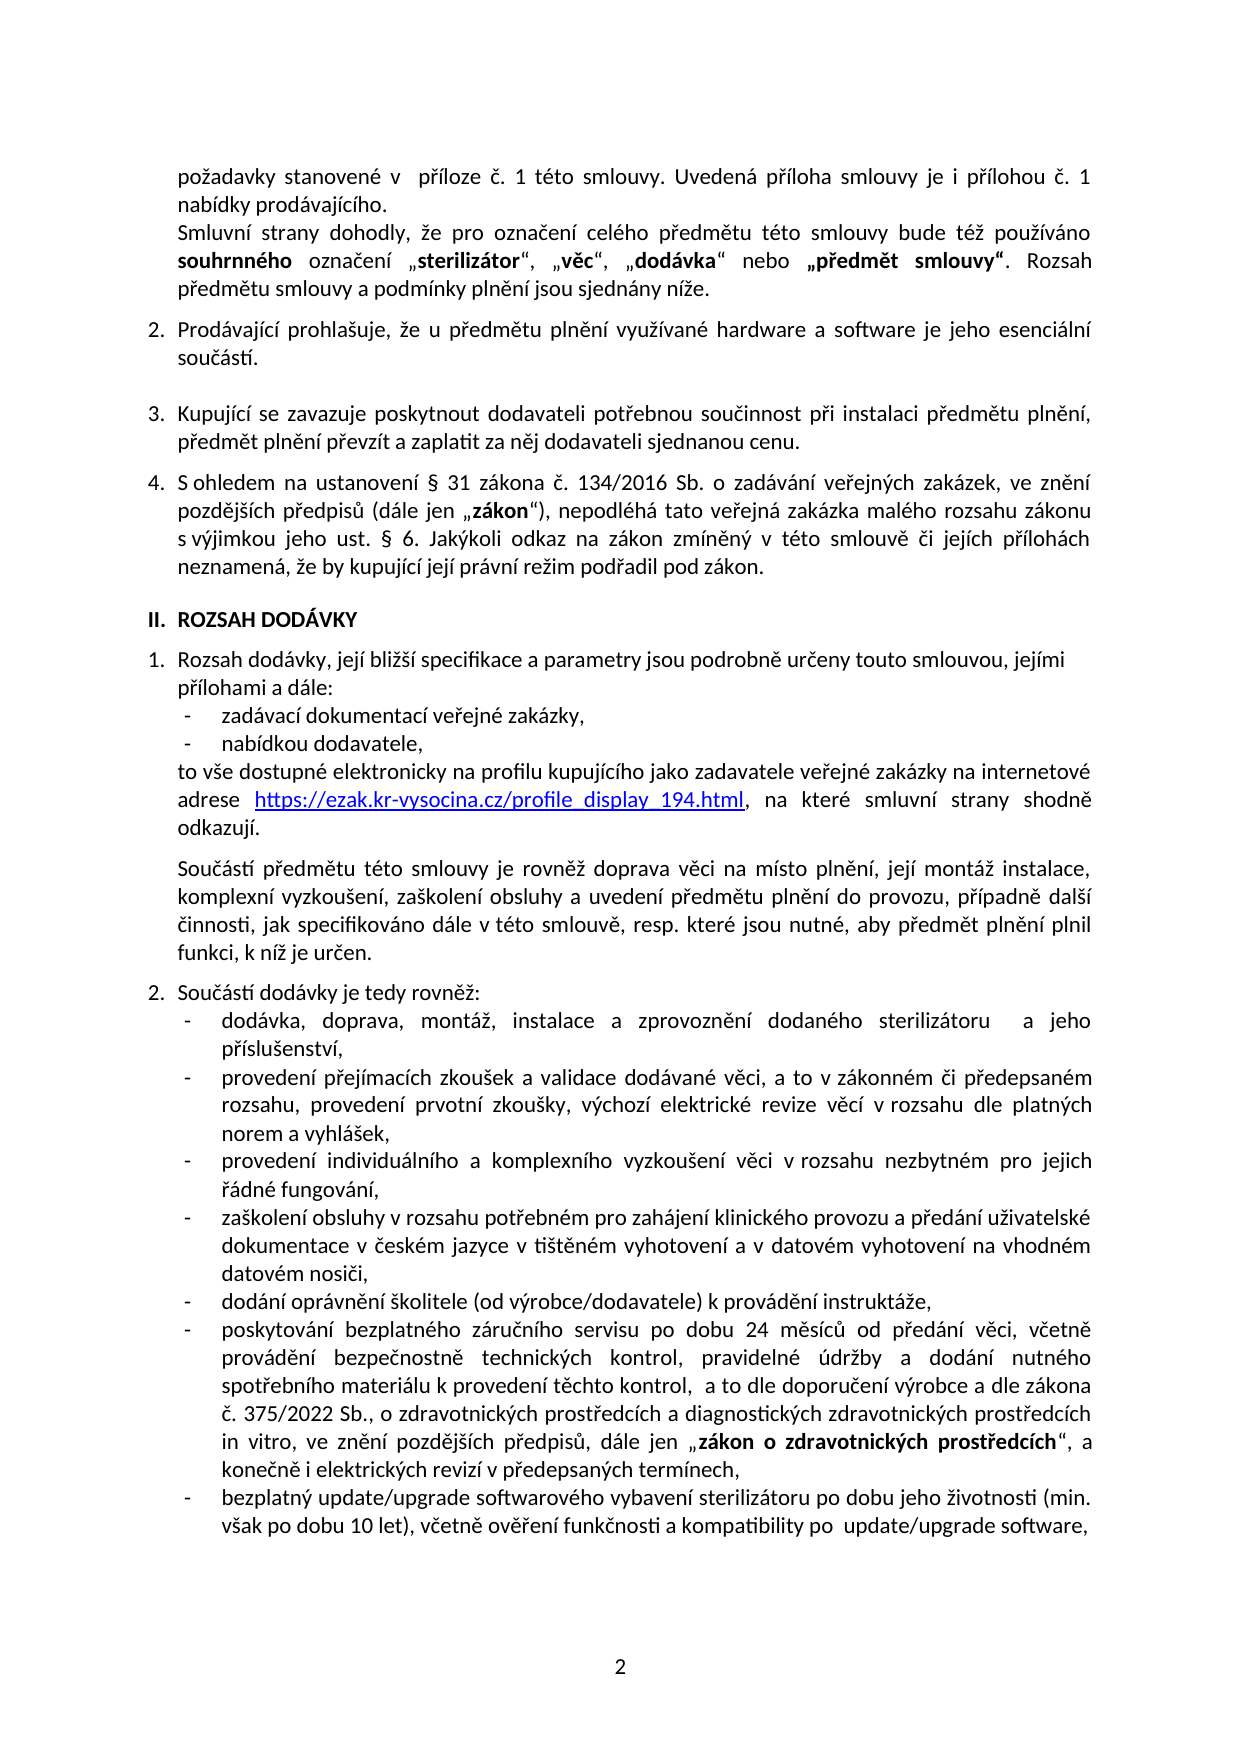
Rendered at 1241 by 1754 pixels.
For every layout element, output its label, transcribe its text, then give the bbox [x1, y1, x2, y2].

list ROZSAH DODÁVKY [148, 605, 1093, 633]
list Součástí předmětu této smlouvy je rovněž doprava věci na místo plnění, její montáž instalace, komplexní vyzkoušení, zaškolení obsluhy a uvedení předmětu plnění do provozu, případně další činnosti, jak specifikováno dále v této smlouvě, resp. které jsou nutné, aby předmět plnění plnil funkci, k níž je určen. [177, 854, 1093, 966]
list Rozsah dodávky, její bližší specifikace a parametry jsou podrobně určeny touto smlouvou, jejími přílohami a dále: [148, 645, 1093, 701]
list bezplatný update/upgrade softwarového vybavení sterilizátoru po dobu jeho životnosti (min. však po dobu 10 let), včetně ověření funkčnosti a kompatibility po update/upgrade software, [184, 1483, 1093, 1539]
list dodávka, doprava, montáž, instalace a zprovoznění dodaného sterilizátoru a jeho příslušenství, [184, 1007, 1093, 1063]
list Kupující se zavazuje poskytnout dodavateli potřebnou součinnost při instalaci předmětu plnění, předmět plnění převzít a zaplatit za něj dodavateli sjednanou cenu. [148, 399, 1093, 455]
list Součástí dodávky je tedy rovněž: [148, 978, 1093, 1007]
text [177, 162, 1093, 218]
list zaškolení obsluhy v rozsahu potřebném pro zahájení klinického provozu a předání uživatelské dokumentace v českém jazyce v tištěném vyhotovení a v datovém vyhotovení na vhodném datovém nosiči, [184, 1203, 1093, 1287]
list S ohledem na ustanovení § 31 zákona č. 134/2016 Sb. o zadávání veřejných zakázek, ve znění pozdějších předpisů (dále jen „zákon“), nepodléhá tato veřejná zakázka malého rozsahu zákonu s výjimkou jeho ust. § 6. Jakýkoli odkaz na zákon zmíněný v této smlouvě či jejích přílohách neznamená, že by kupující její právní režim podřadil pod zákon. [148, 468, 1093, 580]
list to vše dostupné elektronicky na profilu kupujícího jako zadavatele veřejné zakázky na internetové adrese https://ezak.kr-vysocina.cz/profile_display_194.html, na které smluvní strany shodně odkazují. [177, 757, 1093, 841]
list provedení individuálního a komplexního vyzkoušení věci v rozsahu nezbytném pro jejich řádné fungování, [184, 1147, 1093, 1203]
list nabídkou dodavatele, [184, 729, 1093, 757]
text Smluvní strany dohodly, že pro označení celého předmětu této smlouvy bude též používáno souhrnného označení „sterilizátor“, „věc“, „dodávka“ nebo „předmět smlouvy“. Rozsah předmětu smlouvy a podmínky plnění jsou sjednány níže. [177, 218, 1093, 303]
list zadávací dokumentací veřejné zakázky, [184, 701, 1093, 729]
list poskytování bezplatného záručního servisu po dobu 24 měsíců od předání věci, včetně provádění bezpečnostně technických kontrol, pravidelné údržby a dodání nutného spotřebního materiálu k provedení těchto kontrol, a to dle doporučení výrobce a dle zákona č. 375/2022 Sb., o zdravotnických prostředcích a diagnostických zdravotnických prostředcích in vitro, ve znění pozdějších předpisů, dále jen „zákon o zdravotnických prostředcích“, a konečně i elektrických revizí v předepsaných termínech, [184, 1315, 1093, 1483]
list dodání oprávnění školitele (od výrobce/dodavatele) k provádění instruktáže, [184, 1287, 1093, 1315]
list provedení přejímacích zkoušek a validace dodávané věci, a to v zákonném či předepsaném rozsahu, provedení prvotní zkoušky, výchozí elektrické revize věcí v rozsahu dle platných norem a vyhlášek, [184, 1063, 1093, 1147]
list Prodávající prohlašuje, že u předmětu plnění využívané hardware a software je jeho esenciální součástí. [148, 315, 1093, 371]
